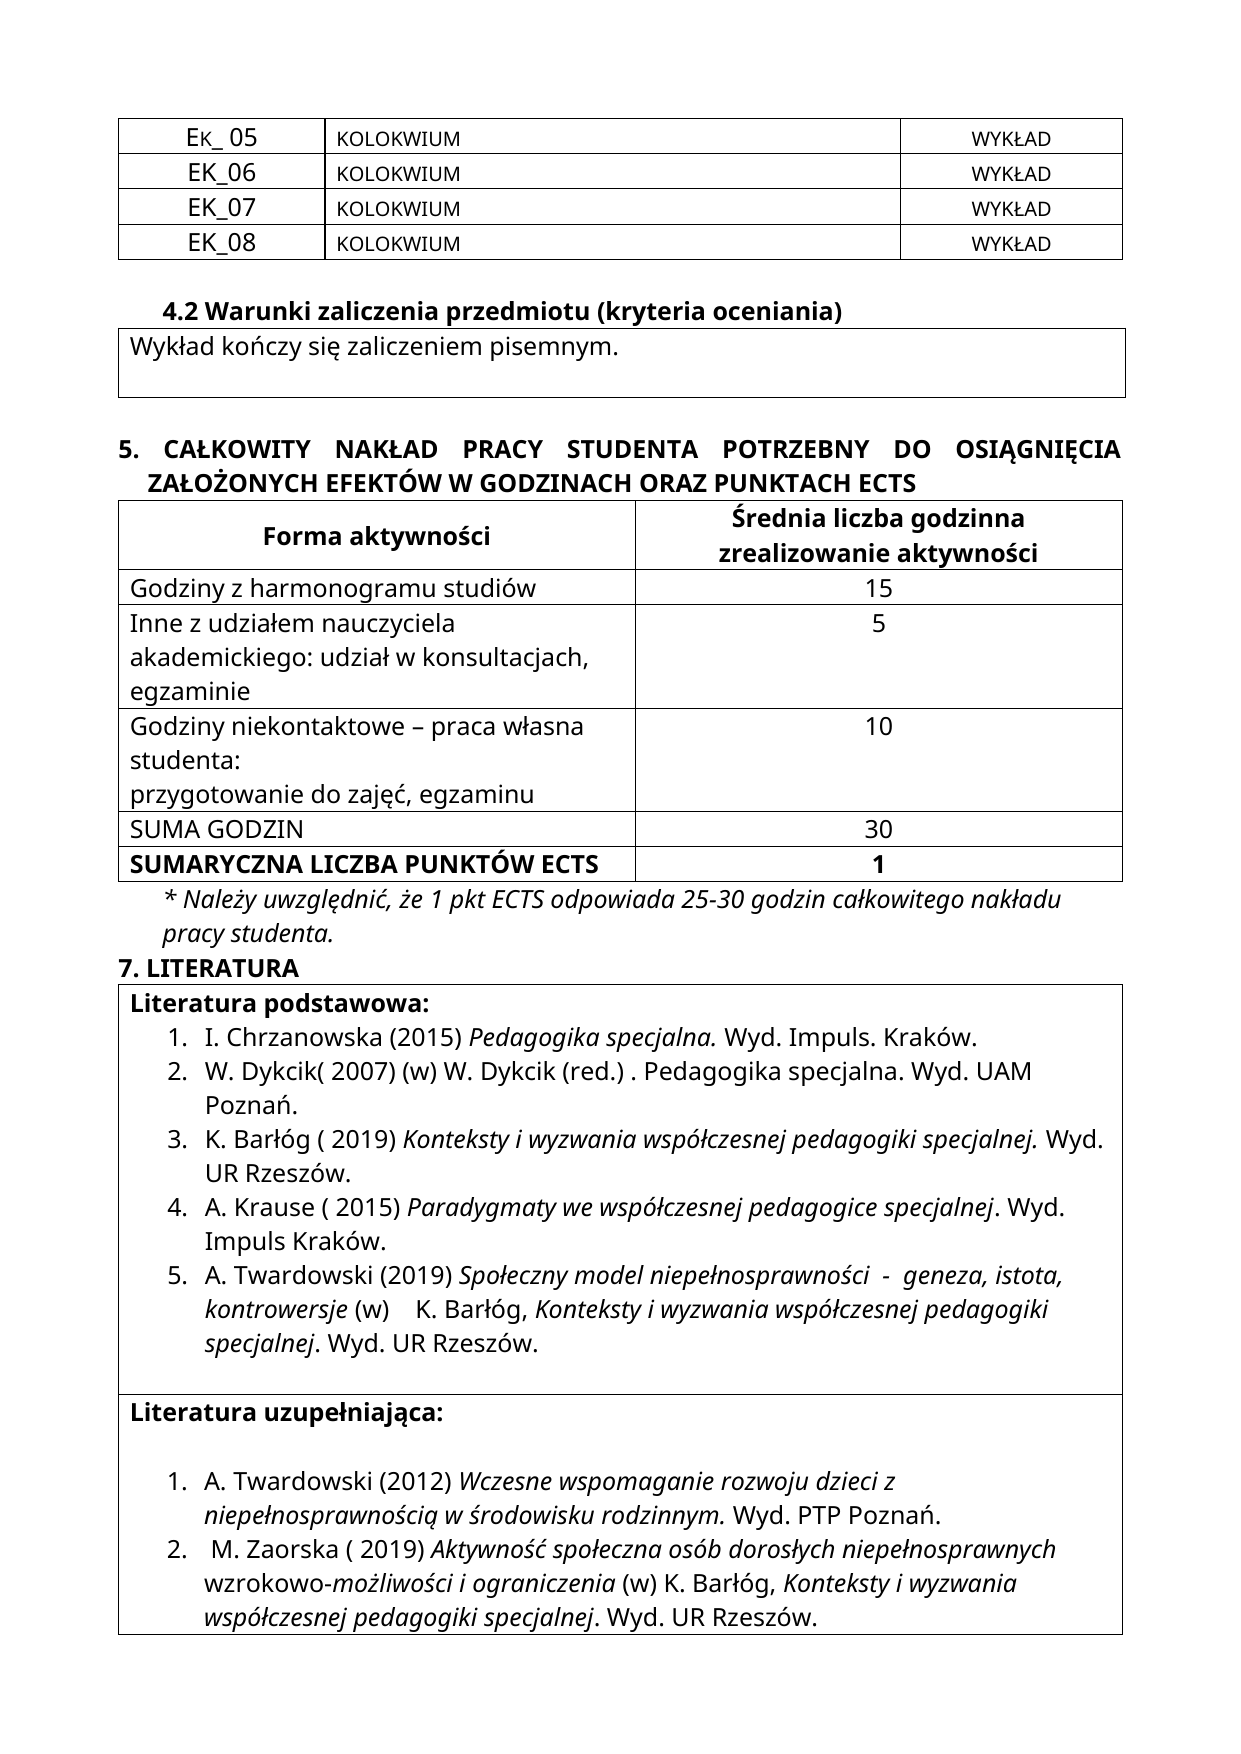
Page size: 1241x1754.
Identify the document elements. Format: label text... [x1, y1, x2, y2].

table_cell kolokwium [326, 154, 900, 188]
table_cell 15 [636, 570, 1122, 604]
table_cell kolokwium [326, 225, 900, 258]
table_cell 30 [636, 812, 1122, 846]
table_header Wykład kończy się zaliczeniem pisemnym. [119, 329, 1125, 397]
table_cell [119, 1395, 1122, 1633]
table_header Forma aktywności [119, 501, 635, 569]
table_cell EK_07 [119, 189, 324, 223]
text * Należy uwzględnić, że 1 pkt ECTS odpowiada 25-30 godzin całkowitego nakładu pracy studenta. [162, 882, 1122, 950]
text 5. CAŁKOWITY NAKŁAD PRACY STUDENTA POTRZEBNY DO OSIĄGNIĘCIA ZAŁOŻONYCH EFEKTÓW W GODZINACH ORAZ PUNKTACH ECTS [118, 432, 1122, 500]
text 7. LITERATURA [118, 950, 1122, 984]
table_cell SUMA GODZIN [119, 812, 635, 846]
table_cell EK_06 [119, 154, 324, 188]
table_cell wykład [901, 154, 1122, 188]
table_cell SUMARYCZNA LICZBA PUNKTÓW ECTS [119, 847, 635, 881]
table_cell wykład [901, 119, 1122, 153]
table_cell Inne z udziałem nauczyciela akademickiego: udział w konsultacjach, egzaminie [119, 605, 635, 708]
table_cell Godziny z harmonogramu studiów [119, 570, 635, 604]
table_cell kolokwium [326, 119, 900, 153]
table_cell EK_08 [119, 225, 324, 258]
table_cell 5 [636, 605, 1122, 708]
table_header Średnia liczba godzinna zrealizowanie aktywności [636, 501, 1122, 569]
table_cell 10 [636, 709, 1122, 811]
table_header Literatura podstawowa: I. Chrzanowska (2015) Pedagogika specjalna. Wyd. Impuls. Kraków. W. Dykcik( 2007) (w) W. Dykcik (red.) . Pedagogika specjalna. Wyd. UAM Poznań. K. Barłóg ( 2019) Konteksty i wyzwania współczesnej pedagogiki specjalnej. Wyd. UR Rzeszów. A. Krause ( 2015) Paradygmaty we współczesnej pedagogice specjalnej. Wyd. Impuls Kraków. A. Twardowski (2019) Społeczny model niepełnosprawności - geneza, istota, kontrowersje (w) K. Barłóg, Konteksty i wyzwania współczesnej pedagogiki specjalnej. Wyd. UR Rzeszów. [119, 985, 1122, 1394]
text 4.2 Warunki zaliczenia przedmiotu (kryteria oceniania) [162, 294, 1122, 328]
table_cell wykład [901, 225, 1122, 258]
table_cell kolokwium [326, 189, 900, 223]
table_cell Godziny niekontaktowe – praca własna studenta: przygotowanie do zajęć, egzaminu [119, 709, 635, 811]
table_cell wykład [901, 189, 1122, 223]
table_cell 1 [636, 847, 1122, 881]
table_cell Ek_ 05 [119, 119, 324, 153]
